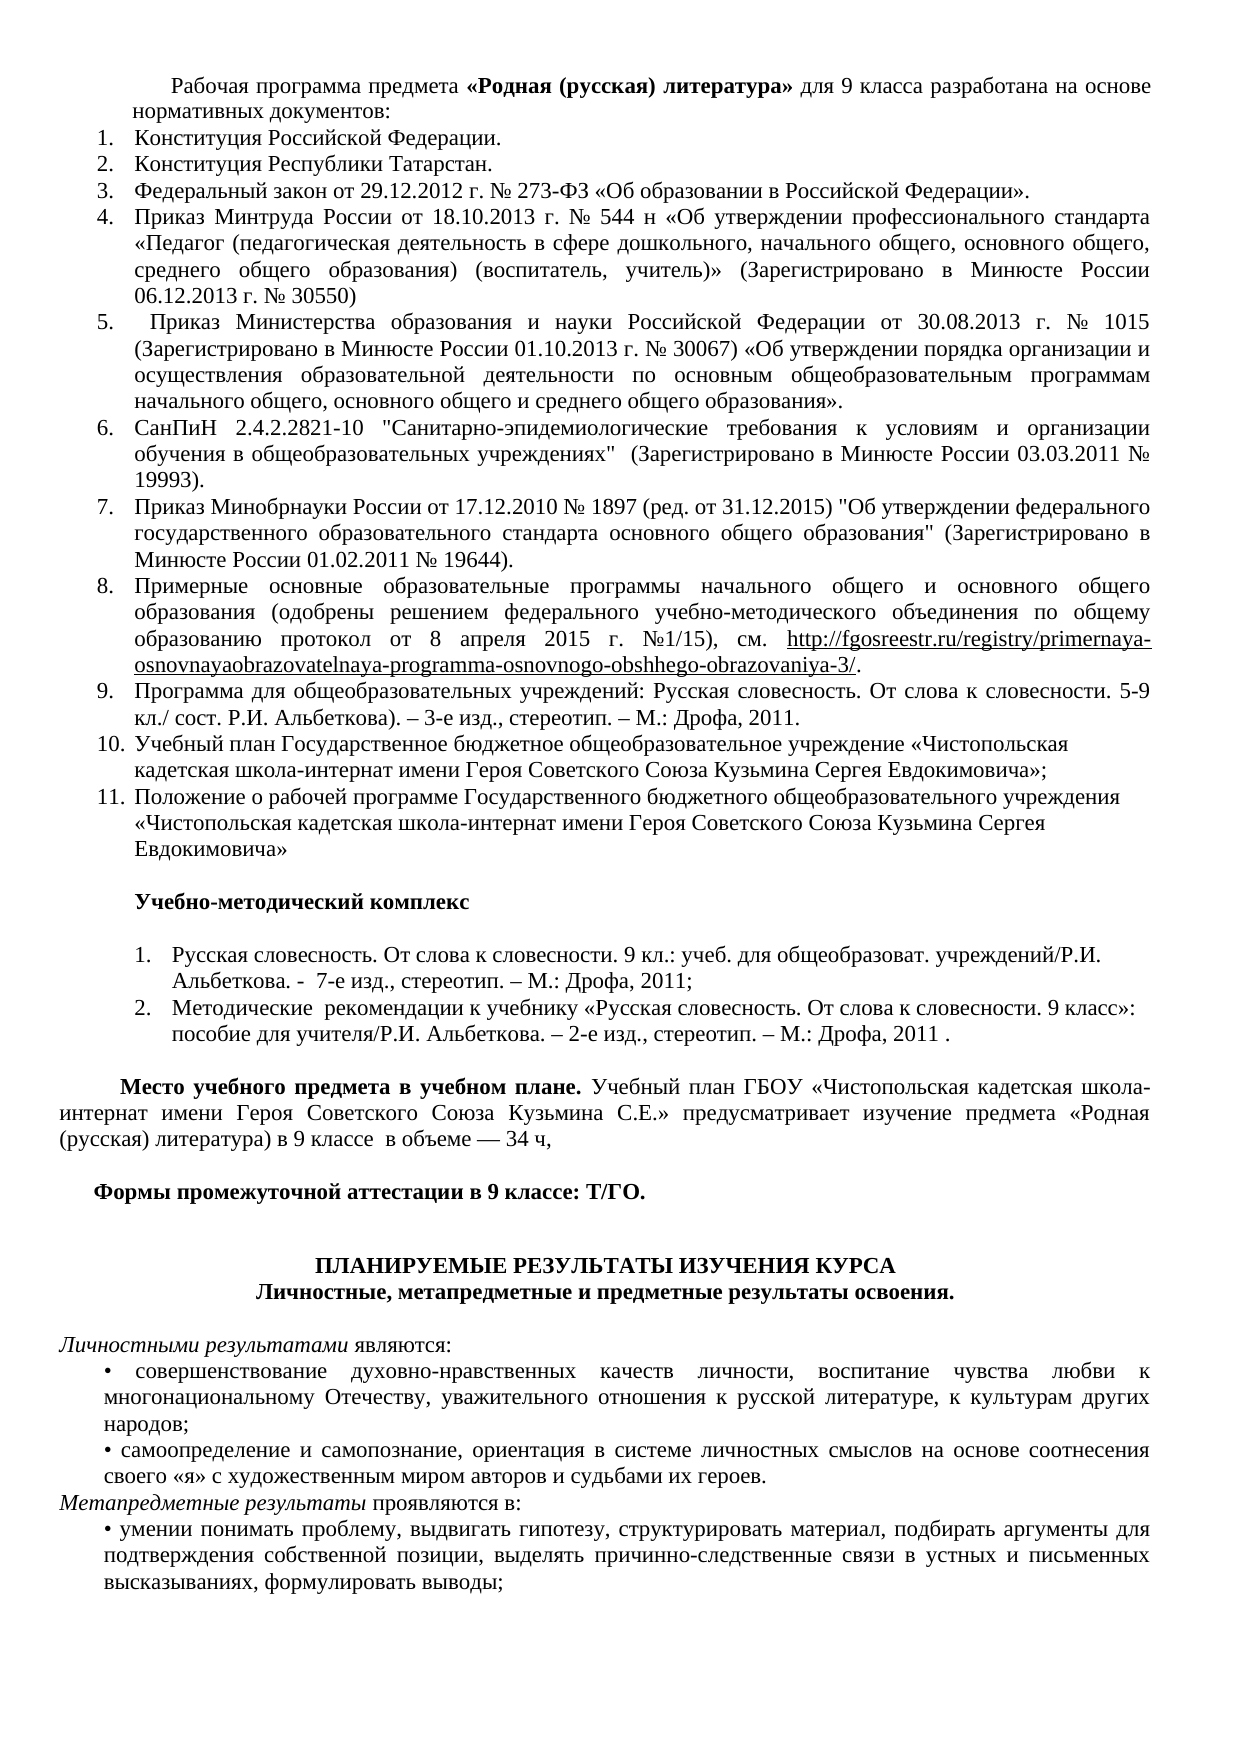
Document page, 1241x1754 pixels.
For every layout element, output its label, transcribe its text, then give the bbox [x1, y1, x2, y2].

list Русская словесность. От слова к словесности. 9 кл.: учеб. для общеобразоват. учреждений/Р.И. Альбеткова. - 7-е изд., стереотип. – М.: Дрофа, 2011; [134, 941, 1152, 994]
text Место учебного предмета в учебном плане. Учебный план ГБОУ «Чистопольская кадетская школа-интернат имени Героя Советского Союза Кузьмина С.Е.» предусматривает изучение предмета «Родная (русская) литература) в 9 классе в объеме — 34 ч, [59, 1073, 1152, 1152]
list Программа для общеобразовательных учреждений: Русская словесность. От слова к словесности. 5-9 кл./ сост. Р.И. Альбеткова). – 3-е изд., стереотип. – М.: Дрофа, 2011. [97, 677, 1152, 730]
list Конституция Российской Федерации. [97, 124, 1152, 150]
text кадетская школа-интернат имени Героя Советского Союза Кузьмина Сергея Евдокимовича»; [134, 756, 1152, 783]
list Приказ Минобрнауки России от 17.12.2010 № 1897 (ред. от 31.12.2015) "Об утверждении федерального государственного образовательного стандарта основного общего образования" (Зарегистрировано в Минюсте России 01.02.2011 № 19644). [97, 493, 1152, 572]
text • совершенствование духовно-нравственных качеств личности, воспитание чувства любви к многонациональному Отечеству, уважительного отношения к русской литературе, к культурам других народов; [103, 1357, 1152, 1436]
text Рабочая программа предмета «Родная (русская) литература» для 9 класса разработана на основе нормативных документов: [132, 74, 1152, 124]
list Конституция Республики Татарстан. [97, 150, 1152, 177]
list Положение о рабочей программе Государственного бюджетного общеобразовательного учреждения «Чистопольская кадетская школа-интернат имени Героя Советского Союза Кузьмина Сергея Евдокимовича» [97, 783, 1152, 862]
text Учебно-методический комплекс [134, 888, 1152, 914]
list Приказ Минтруда России от 18.10.2013 г. № 544 н «Об утверждении профессионального стандарта «Педагог (педагогическая деятельность в сфере дошкольного, начального общего, основного общего, среднего общего образования) (воспитатель, учитель)» (Зарегистрировано в Минюсте России 06.12.2013 г. № 30550) [97, 203, 1152, 308]
text Личностными результатами являются: [59, 1331, 1152, 1357]
text Метапредметные результаты проявляются в: [59, 1489, 1152, 1515]
list Федеральный закон от 29.12.2012 г. № 273-ФЗ «Об образовании в Российской Федерации». [97, 177, 1152, 203]
list Примерные основные образовательные программы начального общего и основного общего образования (одобрены решением федерального учебно-методического объединения по общему образованию протокол от 8 апреля 2015 г. №1/15), см. http://fgosreestr.ru/registry/primernaya-osnovnayaobrazovatelnaya-programma-osnovnogo-obshhego-obrazovaniya-3/. [97, 572, 1152, 677]
text • самоопределение и самопознание, ориентация в системе личностных смыслов на основе соотнесения своего «я» с художественным миром авторов и судьбами их героев. [103, 1436, 1152, 1489]
text ПЛАНИРУЕМЫЕ РЕЗУЛЬТАТЫ ИЗУЧЕНИЯ КУРСА [59, 1252, 1152, 1278]
text • умении понимать проблему, выдвигать гипотезу, структурировать материал, подбирать аргументы для подтверждения собственной позиции, выделять причинно-следственные связи в устных и письменных высказываниях, формулировать выводы; [103, 1515, 1152, 1594]
text Формы промежуточной аттестации в 9 классе: Т/ГО. [59, 1178, 1152, 1204]
list Учебный план Государственное бюджетное общеобразовательное учреждение «Чистопольская [97, 730, 1152, 756]
list СанПиН 2.4.2.2821-10 "Санитарно-эпидемиологические требования к условиям и организации обучения в общеобразовательных учреждениях" (Зарегистрировано в Минюсте России 03.03.2011 № 19993). [97, 414, 1152, 493]
list Приказ Министерства образования и науки Российской Федерации от 30.08.2013 г. № 1015 (Зарегистрировано в Минюсте России 01.10.2013 г. № 30067) «Об утверждении порядка организации и осуществления образовательной деятельности по основным общеобразовательным программам начального общего, основного общего и среднего общего образования». [97, 308, 1152, 414]
list Методические рекомендации к учебнику «Русская словесность. От слова к словесности. 9 класс»: пособие для учителя/Р.И. Альбеткова. – 2-е изд., стереотип. – М.: Дрофа, 2011 . [134, 994, 1152, 1046]
text Личностные, метапредметные и предметные результаты освоения. [59, 1278, 1152, 1304]
